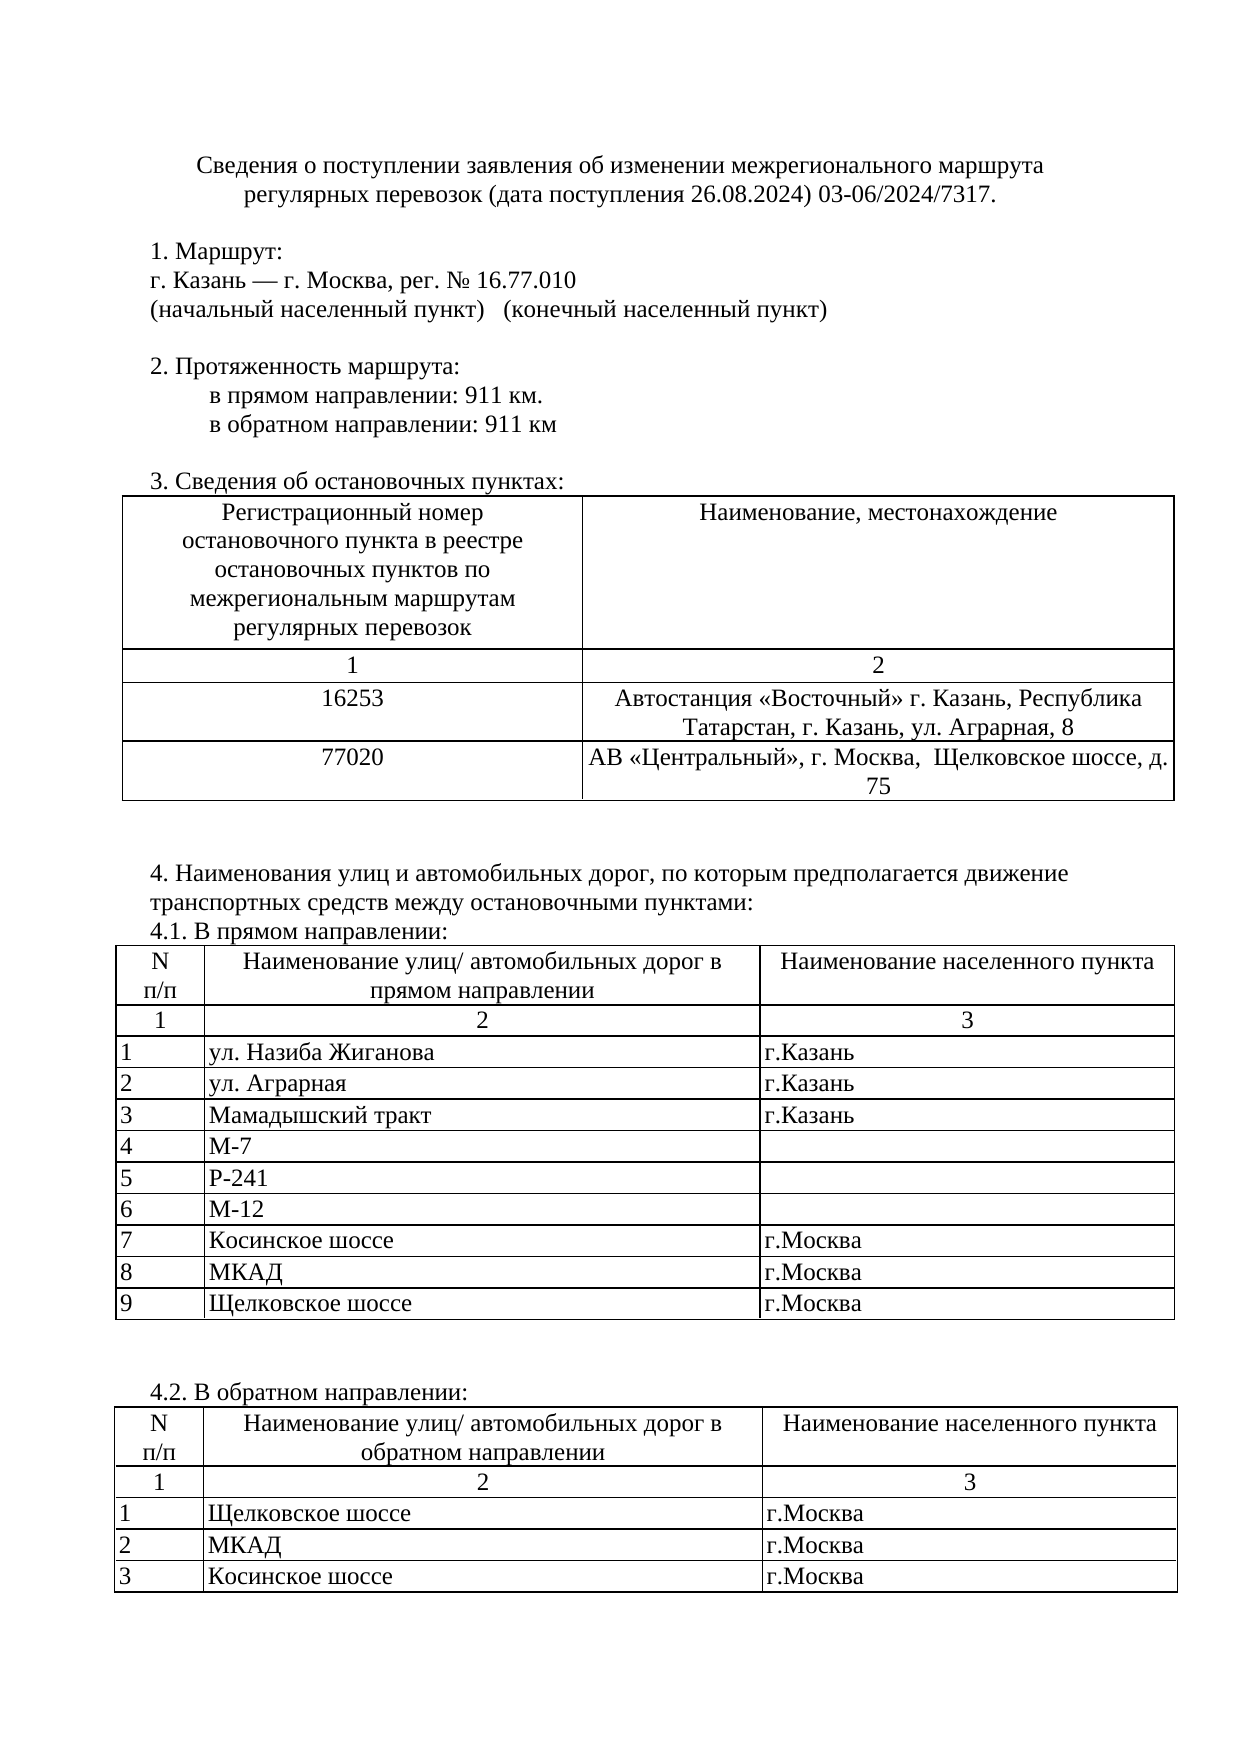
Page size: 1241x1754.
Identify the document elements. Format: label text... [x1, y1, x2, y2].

table_header N п/п [115, 1408, 203, 1465]
text (начальный населенный пункт) (конечный населенный пункт) [150, 294, 1090, 322]
table_cell 6 [117, 1194, 204, 1224]
table_cell 5 [117, 1163, 204, 1193]
table_cell М-7 [205, 1131, 759, 1161]
table_cell г.Казань [761, 1100, 1174, 1130]
table_cell Мамадышский тракт [205, 1100, 759, 1130]
table_cell 1 [117, 1037, 204, 1067]
table_cell г.Москва [761, 1289, 1174, 1318]
table_cell 4 [117, 1131, 204, 1161]
table_cell [761, 1194, 1174, 1224]
table_cell г.Казань [761, 1068, 1174, 1098]
table_cell г.Москва [763, 1528, 1177, 1560]
table_cell М-12 [205, 1194, 759, 1224]
table_cell Р-241 [205, 1163, 759, 1193]
table_cell 1 [117, 1006, 204, 1035]
table_cell 3 [763, 1465, 1177, 1497]
table_cell г.Москва [761, 1226, 1174, 1256]
table_header Наименование населенного пункта [761, 946, 1174, 1004]
table_cell [761, 1131, 1174, 1161]
table_cell 2 [204, 1467, 762, 1497]
table_cell 7 [117, 1226, 204, 1256]
table_cell 9 [117, 1289, 204, 1318]
table_cell Автостанция «Восточный» г. Казань, Республика Татарстан, г. Казань, ул. Аграрная, 8 [583, 683, 1173, 740]
table_cell АВ «Центральный», г. Москва, Щелковское шоссе, д. 75 [583, 742, 1173, 799]
table_header N п/п [117, 946, 204, 1004]
table_cell ул. Назиба Жиганова [205, 1037, 759, 1067]
table_cell 8 [117, 1257, 204, 1287]
table_cell 77020 [123, 742, 582, 799]
table_cell Косинское шоссе [205, 1226, 759, 1256]
table_cell 3 [117, 1100, 204, 1130]
table_cell г.Москва [763, 1560, 1177, 1591]
table_cell 1 [115, 1498, 203, 1528]
table_cell г.Москва [761, 1257, 1174, 1287]
table_header Наименование населенного пункта [763, 1408, 1177, 1465]
table_header Наименование улиц/ автомобильных дорог в прямом направлении [205, 946, 759, 1004]
table_cell 3 [115, 1561, 203, 1591]
text 4.1. В прямом направлении: [150, 916, 1090, 945]
text 4. Наименования улиц и автомобильных дорог, по которым предполагается движение транспортных средств между остановочными пунктами: [150, 858, 1090, 916]
table_cell [761, 1163, 1174, 1193]
table_cell 2 [205, 1006, 759, 1035]
table_cell 1 [123, 650, 582, 681]
text в обратном направлении: 911 км [150, 409, 1090, 437]
table_cell Косинское шоссе [204, 1561, 762, 1591]
text 1. Маршрут: [150, 236, 1090, 265]
text 4.2. В обратном направлении: [150, 1377, 1090, 1406]
table_cell ул. Аграрная [205, 1068, 759, 1098]
table_header Регистрационный номер остановочного пункта в реестре остановочных пунктов по межрегиональным маршрутам регулярных перевозок [123, 497, 582, 648]
table_cell 2 [115, 1529, 203, 1560]
table_cell 1 [115, 1466, 203, 1497]
table_cell Щелковское шоссе [205, 1289, 759, 1318]
table_cell Щелковское шоссе [204, 1498, 762, 1528]
table_cell 3 [761, 1006, 1174, 1035]
table_cell г.Москва [763, 1497, 1177, 1528]
text в прямом направлении: 911 км. [150, 380, 1090, 409]
text 2. Протяженность маршрута: [150, 351, 1090, 380]
table_header Наименование, местонахождение [583, 497, 1173, 648]
text 3. Сведения об остановочных пунктах: [150, 466, 1090, 495]
table_cell г.Казань [761, 1037, 1174, 1067]
table_cell МКАД [205, 1257, 759, 1287]
table_cell 2 [117, 1068, 204, 1098]
text Сведения о поступлении заявления об изменении межрегионального маршрута регулярных перевозок (дата поступления 26.08.2024) 03-06/2024/7317. [150, 150, 1090, 207]
table_cell МКАД [204, 1530, 762, 1560]
table_header Наименование улиц/ автомобильных дорог в обратном направлении [204, 1408, 762, 1465]
table_cell 2 [583, 650, 1173, 681]
text г. Казань — г. Москва, рег. № 16.77.010 [150, 265, 1090, 294]
table_cell 16253 [123, 683, 582, 740]
